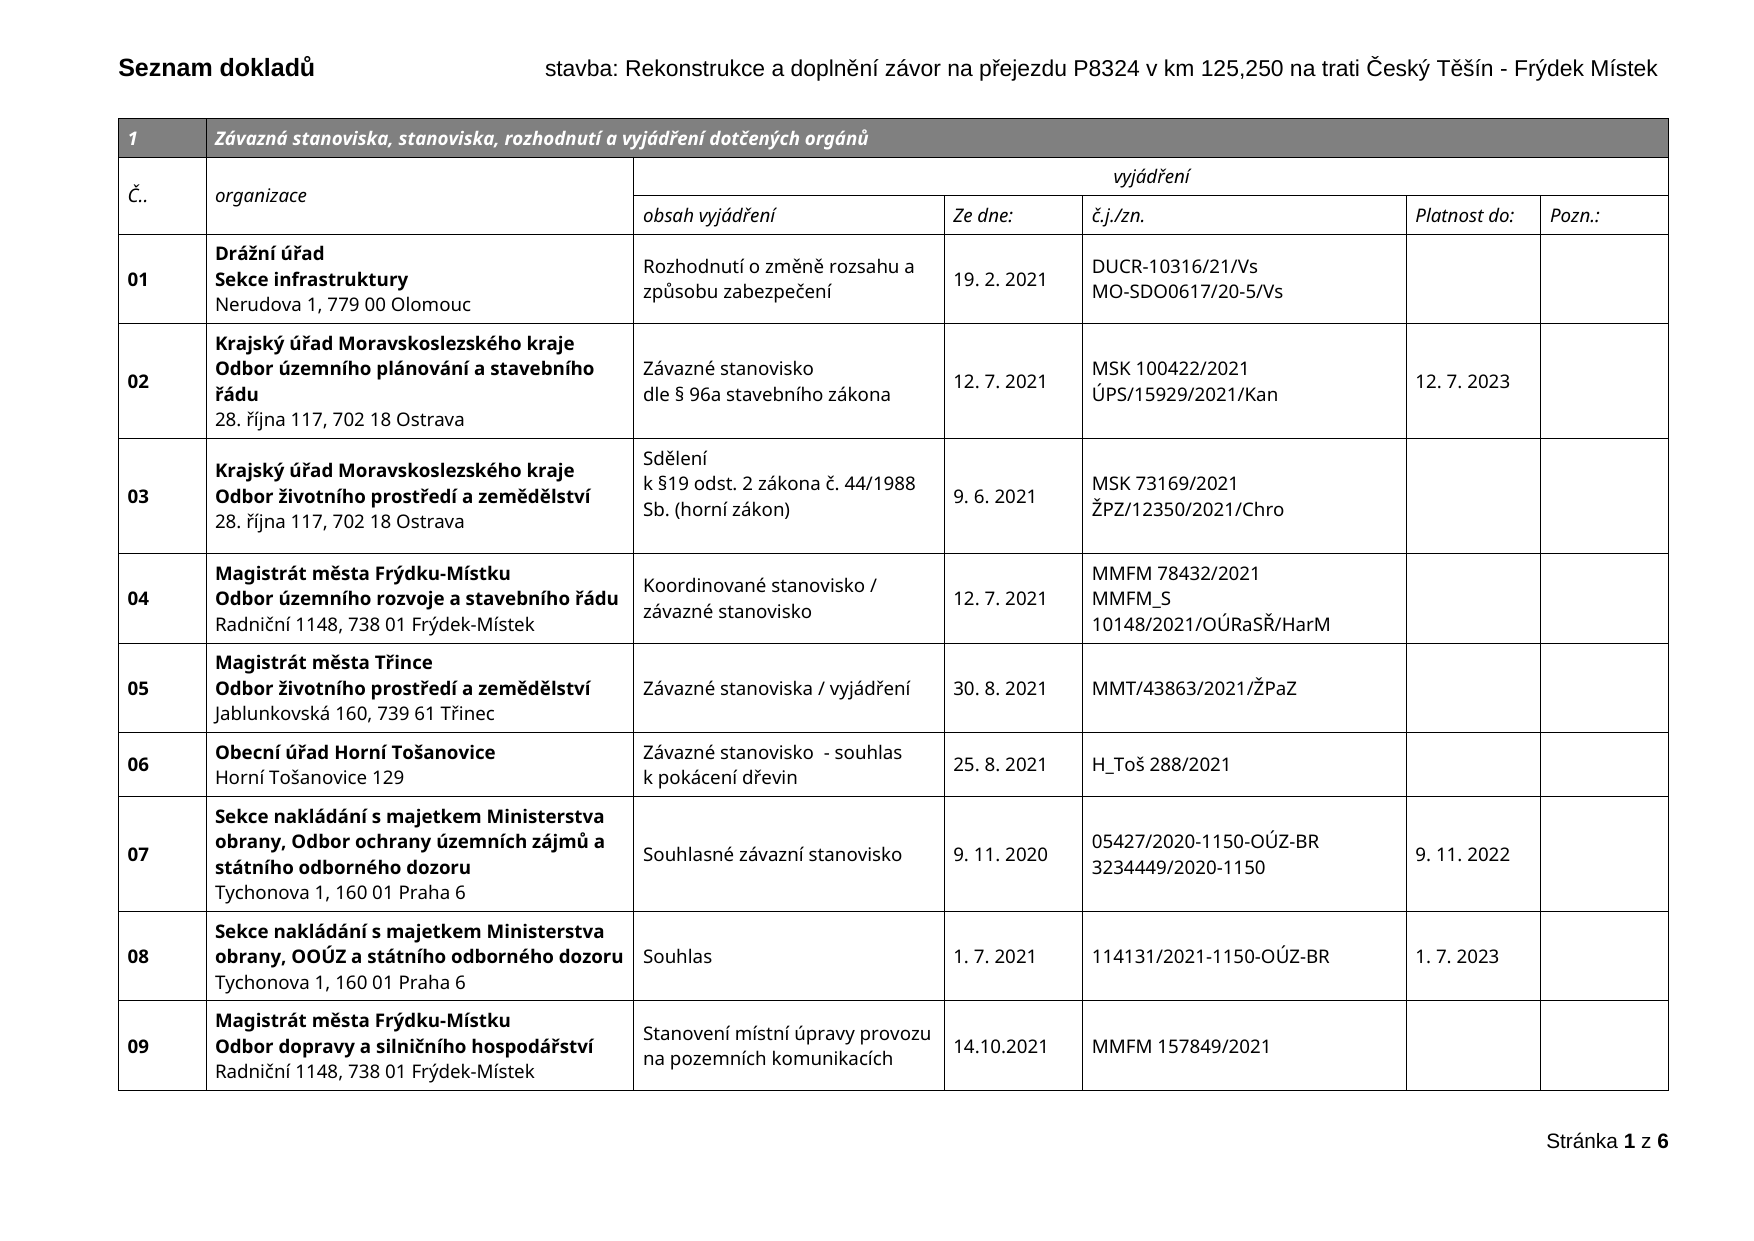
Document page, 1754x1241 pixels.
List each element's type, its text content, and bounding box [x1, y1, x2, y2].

table_cell Magistrát města Třince Odbor životního prostředí a zemědělství Jablunkovská 160, 739 61 Třinec [207, 644, 633, 732]
table_cell MMT/43863/2021/ŽPaZ [1083, 644, 1406, 732]
table_cell 03 [119, 439, 206, 553]
table_cell Krajský úřad Moravskoslezského kraje Odbor životního prostředí a zemědělství 28. října 117, 702 18 Ostrava [207, 439, 633, 553]
table_cell Drážní úřad Sekce infrastruktury Nerudova 1, 779 00 Olomouc [207, 235, 633, 323]
table_cell Krajský úřad Moravskoslezského kraje Odbor územního plánování a stavebního řádu 28. října 117, 702 18 Ostrava [207, 324, 633, 438]
table_cell 09 [119, 1001, 206, 1090]
table_cell Stanovení místní úpravy provozu na pozemních komunikacích [634, 1001, 944, 1090]
table_cell [1541, 733, 1668, 796]
table_cell 30. 8. 2021 [945, 644, 1082, 732]
table_cell obsah vyjádření [634, 196, 944, 233]
table_cell H_Toš 288/2021 [1083, 733, 1406, 796]
table_cell [1541, 554, 1668, 642]
table_cell 1. 7. 2023 [1407, 912, 1540, 1000]
table_cell [1541, 1001, 1668, 1090]
table_cell 9. 11. 2022 [1407, 797, 1540, 911]
table_cell 01 [119, 235, 206, 323]
table_cell 9. 6. 2021 [945, 439, 1082, 553]
table_cell Sekce nakládání s majetkem Ministerstva obrany, OOÚZ a státního odborného dozoru Tychonova 1, 160 01 Praha 6 [207, 912, 633, 1000]
table_cell Pozn.: [1541, 196, 1668, 233]
table_cell MSK 73169/2021 ŽPZ/12350/2021/Chro [1083, 439, 1406, 553]
table_cell 25. 8. 2021 [945, 733, 1082, 796]
table_cell [1407, 554, 1540, 642]
table_cell MSK 100422/2021 ÚPS/15929/2021/Kan [1083, 324, 1406, 438]
table_cell 05427/2020-1150-OÚZ-BR 3234449/2020-1150 [1083, 797, 1406, 911]
table_cell Č.. [119, 158, 206, 233]
table_header 1 [119, 119, 206, 157]
table_header Závazná stanoviska, stanoviska, rozhodnutí a vyjádření dotčených orgánů [207, 119, 1668, 157]
table_cell Magistrát města Frýdku-Místku Odbor územního rozvoje a stavebního řádu Radniční 1148, 738 01 Frýdek-Místek [207, 554, 633, 642]
table_cell Závazné stanoviska / vyjádření [634, 644, 944, 732]
table_cell č.j./zn. [1083, 196, 1406, 233]
table_cell Závazné stanovisko - souhlas k pokácení dřevin [634, 733, 944, 796]
table_cell Koordinované stanovisko / závazné stanovisko [634, 554, 944, 642]
table_cell 08 [119, 912, 206, 1000]
table_cell 1. 7. 2021 [945, 912, 1082, 1000]
table_cell MMFM 78432/2021 MMFM_S 10148/2021/OÚRaSŘ/HarM [1083, 554, 1406, 642]
table_cell [1407, 235, 1540, 323]
table_cell [1407, 644, 1540, 732]
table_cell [207, 1001, 633, 1090]
table_cell [1407, 1001, 1540, 1090]
table_cell Platnost do: [1407, 196, 1540, 233]
table_cell [1541, 912, 1668, 1000]
table_cell 19. 2. 2021 [945, 235, 1082, 323]
table_cell 04 [119, 554, 206, 642]
table_cell Obecní úřad Horní Tošanovice Horní Tošanovice 129 [207, 733, 633, 796]
table_cell vyjádření [634, 158, 1668, 195]
table_cell Souhlasné závazní stanovisko [634, 797, 944, 911]
table_cell MMFM 157849/2021 [1083, 1001, 1406, 1090]
table_cell Sdělení k §19 odst. 2 zákona č. 44/1988 Sb. (horní zákon) [634, 439, 944, 553]
table_cell 12. 7. 2021 [945, 554, 1082, 642]
table_cell 07 [119, 797, 206, 911]
table_cell [1541, 324, 1668, 438]
table_cell Rozhodnutí o změně rozsahu a způsobu zabezpečení [634, 235, 944, 323]
table_cell [1541, 797, 1668, 911]
table_cell [1407, 439, 1540, 553]
table_cell 14.10.2021 [945, 1001, 1082, 1090]
table_cell 06 [119, 733, 206, 796]
table_cell Závazné stanovisko dle § 96a stavebního zákona [634, 324, 944, 438]
table_cell Ze dne: [945, 196, 1082, 233]
table_cell Souhlas [634, 912, 944, 1000]
table_cell organizace [207, 158, 633, 233]
table_cell 12. 7. 2021 [945, 324, 1082, 438]
table_cell 05 [119, 644, 206, 732]
table_cell Sekce nakládání s majetkem Ministerstva obrany, Odbor ochrany územních zájmů a státního odborného dozoru Tychonova 1, 160 01 Praha 6 [207, 797, 633, 911]
table_cell 9. 11. 2020 [945, 797, 1082, 911]
table_cell [1541, 439, 1668, 553]
table_cell [1541, 644, 1668, 732]
table_cell 12. 7. 2023 [1407, 324, 1540, 438]
table_cell 114131/2021-1150-OÚZ-BR [1083, 912, 1406, 1000]
table_cell [1407, 733, 1540, 796]
table_cell 02 [119, 324, 206, 438]
table_cell [1541, 235, 1668, 323]
table_cell DUCR-10316/21/Vs MO-SDO0617/20-5/Vs [1083, 235, 1406, 323]
